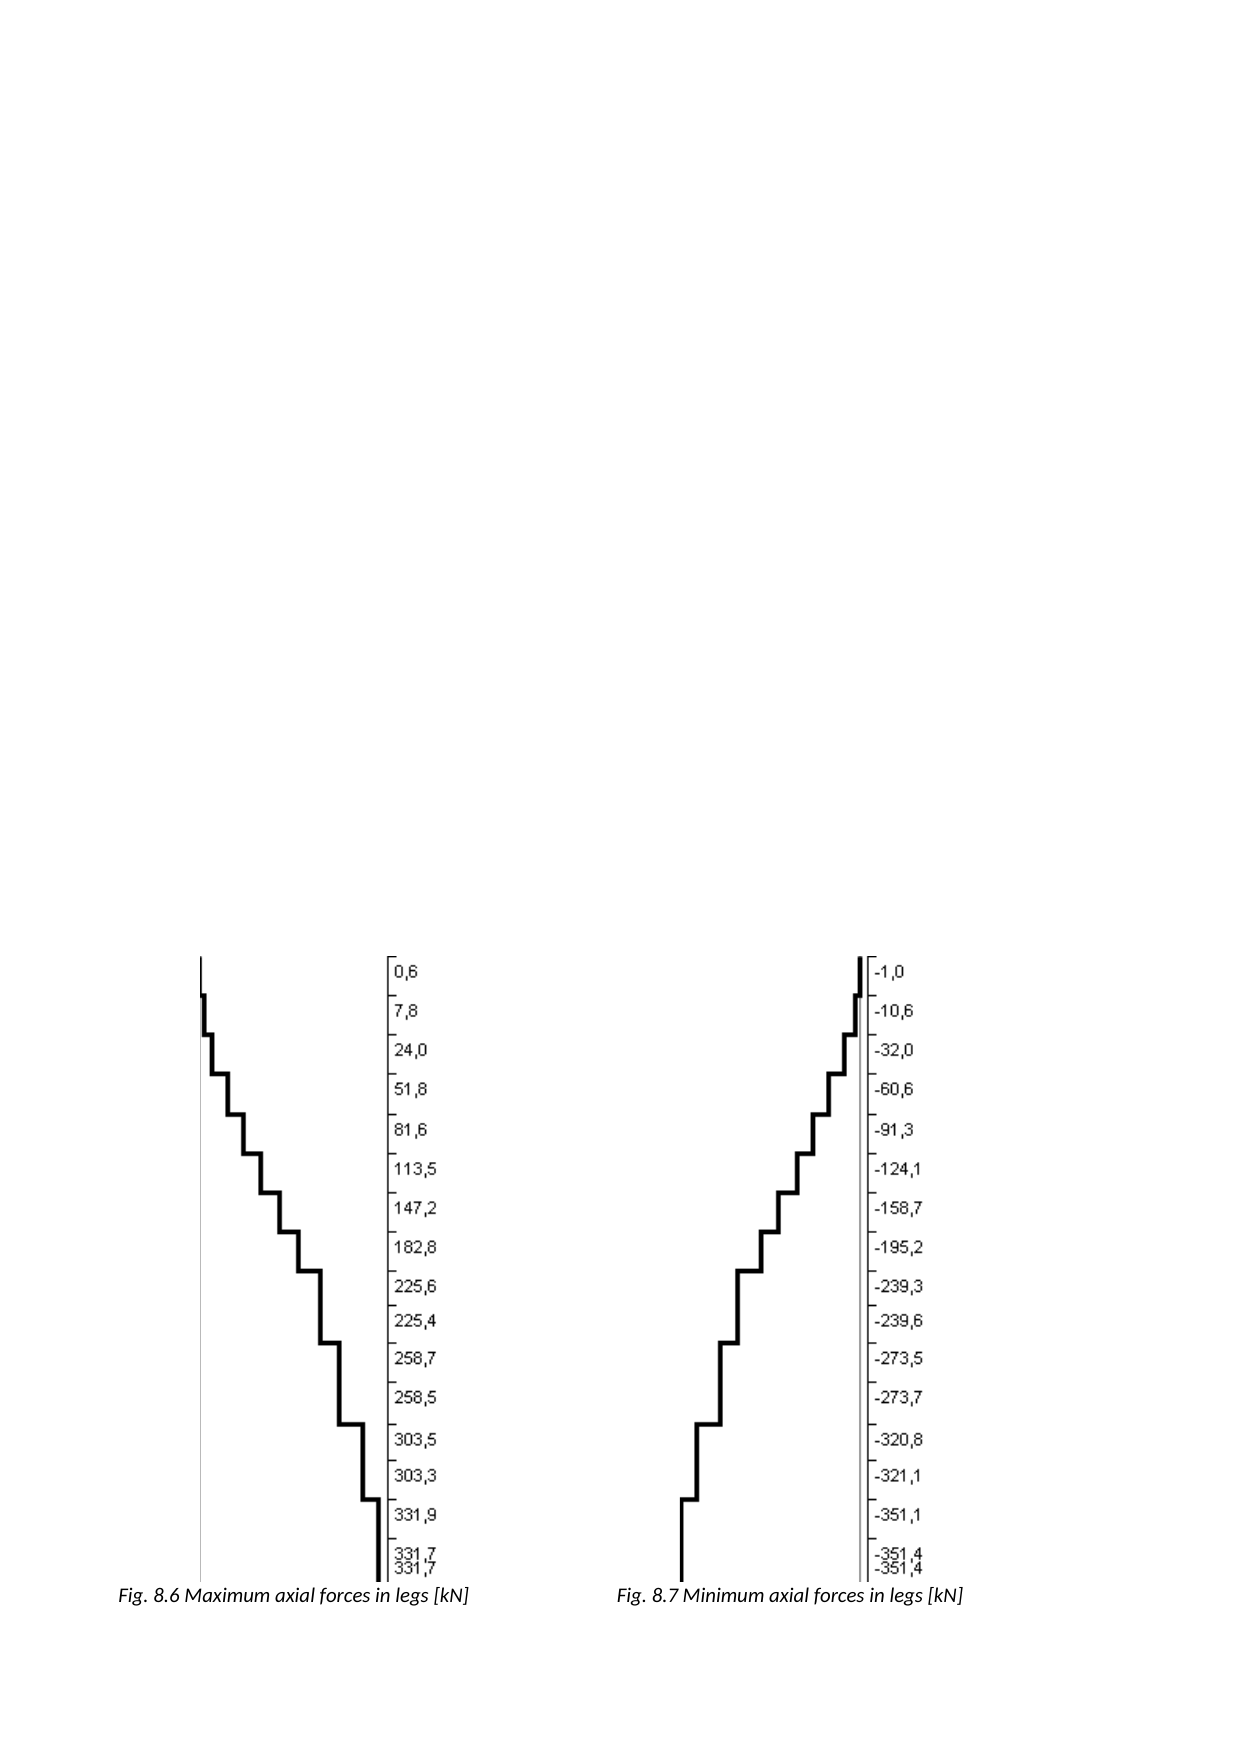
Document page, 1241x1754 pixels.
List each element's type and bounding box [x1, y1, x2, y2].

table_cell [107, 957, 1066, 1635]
picture [200, 956, 513, 1582]
picture [679, 956, 993, 1582]
